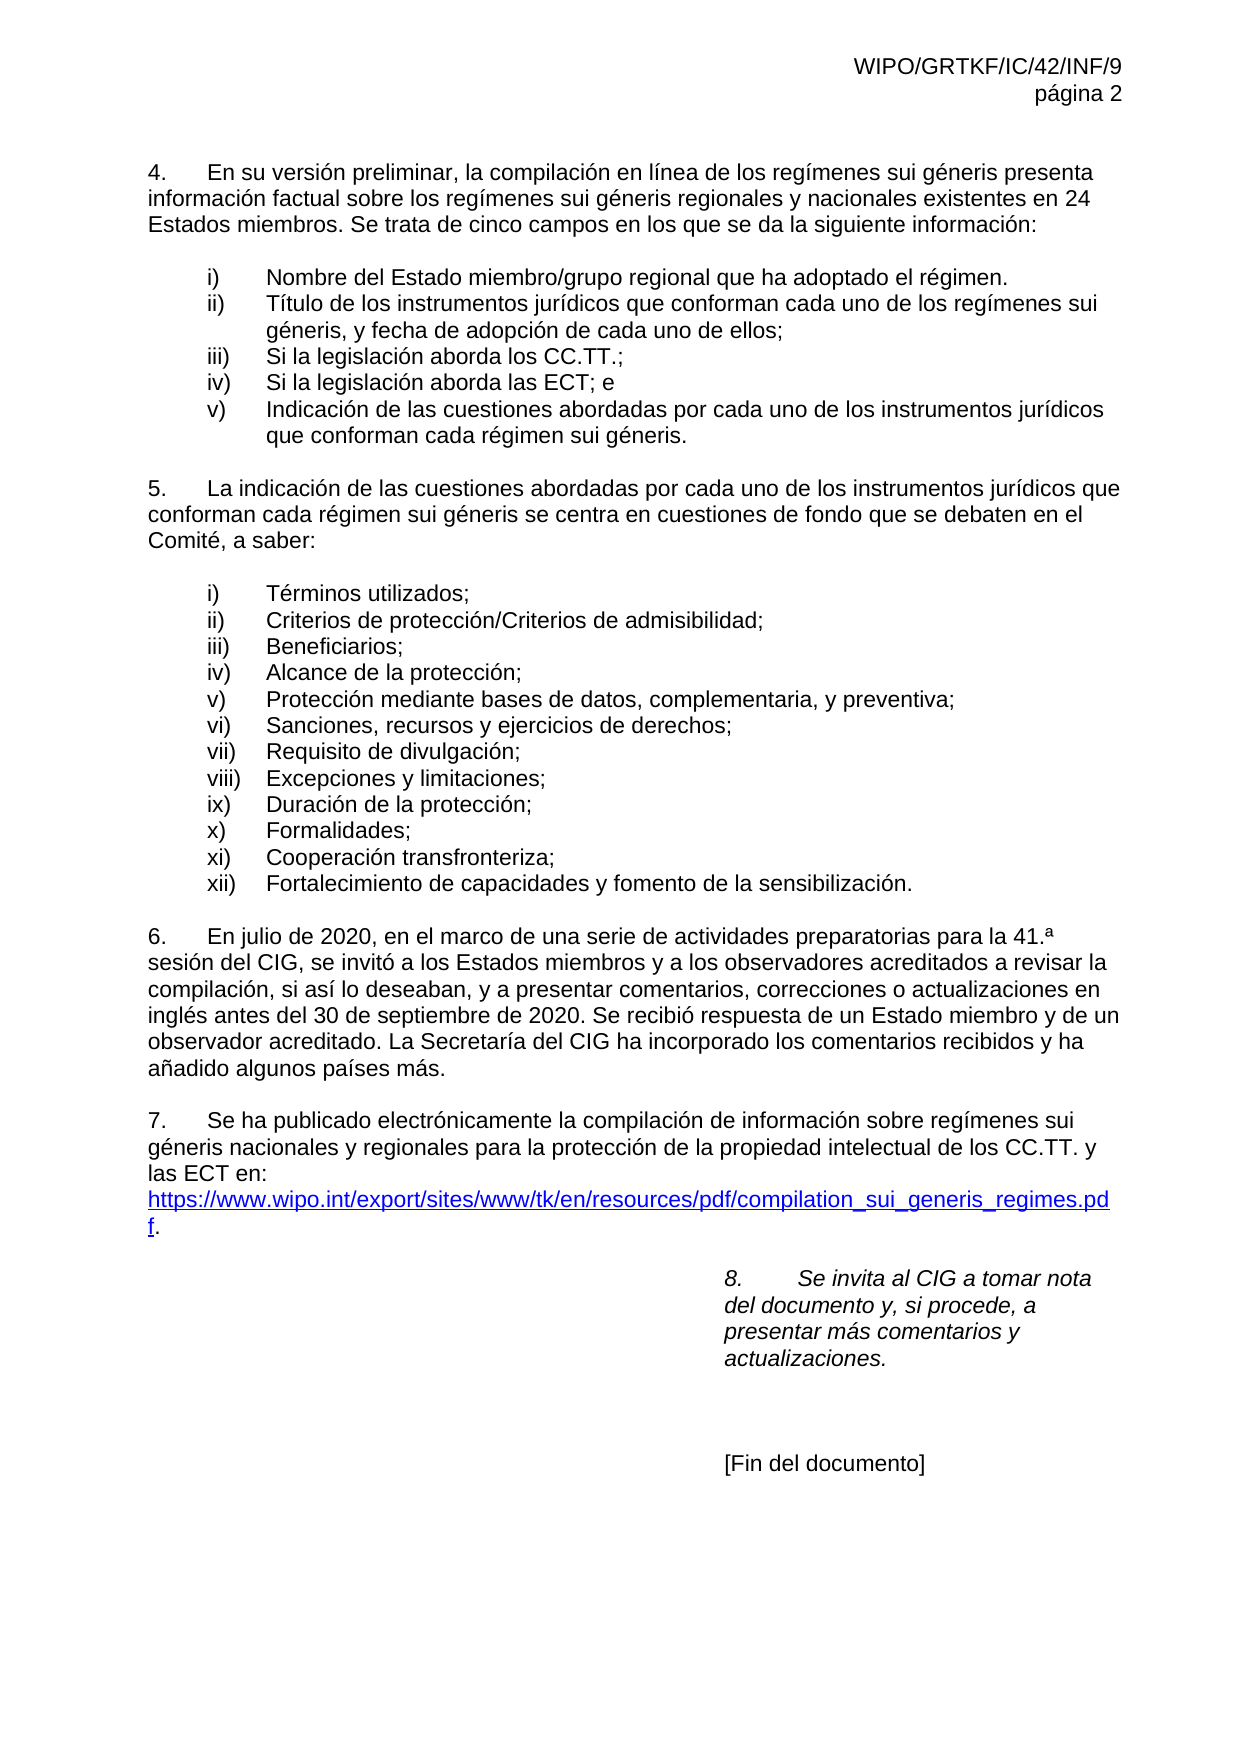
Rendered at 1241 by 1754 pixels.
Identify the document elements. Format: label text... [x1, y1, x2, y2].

list Alcance de la protección; [207, 659, 1122, 686]
list Nombre del Estado miembro/grupo regional que ha adoptado el régimen. [207, 264, 1122, 290]
list Si la legislación aborda los CC.TT.; [207, 343, 1122, 369]
list Beneficiarios; [207, 633, 1122, 659]
list Protección mediante bases de datos, complementaria, y preventiva; [207, 686, 1122, 712]
list Si la legislación aborda las ECT; e [207, 369, 1122, 396]
list En julio de 2020, en el marco de una serie de actividades preparatorias para la 41.ª sesión del CIG, se invitó a los Estados miembros y a los observadores acreditados a revisar la compilación, si así lo deseaban, y a presentar comentarios, correcciones o actualizaciones en inglés antes del 30 de septiembre de 2020. Se recibió respuesta de un Estado miembro y de un observador acreditado. La Secretaría del CIG ha incorporado los comentarios recibidos y ha añadido algunos países más. [148, 923, 1122, 1081]
list Fortalecimiento de capacidades y fomento de la sensibilización. [207, 870, 1122, 896]
list Indicación de las cuestiones abordadas por cada uno de los instrumentos jurídicos que conforman cada régimen sui géneris. [207, 396, 1122, 448]
text 8. Se invita al CIG a tomar nota del documento y, si procede, a presentar más comentarios y actualizaciones. [724, 1265, 1122, 1371]
list Términos utilizados; [207, 580, 1122, 607]
list En su versión preliminar, la compilación en línea de los regímenes sui géneris presenta información factual sobre los regímenes sui géneris regionales y nacionales existentes en 24 Estados miembros. Se trata de cinco campos en los que se da la siguiente información: [148, 158, 1122, 238]
list Criterios de protección/Criterios de admisibilidad; [207, 607, 1122, 633]
list Cooperación transfronteriza; [207, 844, 1122, 870]
list Se ha publicado electrónicamente la compilación de información sobre regímenes sui géneris nacionales y regionales para la protección de la propiedad intelectual de los CC.TT. y las ECT en: https://www.wipo.int/export/sites/www/tk/en/resources/pdf/compilation_sui_generis_regimes.pdf. [148, 1107, 1122, 1239]
list Duración de la protección; [207, 791, 1122, 817]
text [Fin del documento] [724, 1450, 1122, 1476]
list Excepciones y limitaciones; [207, 765, 1122, 791]
list La indicación de las cuestiones abordadas por cada uno de los instrumentos jurídicos que conforman cada régimen sui géneris se centra en cuestiones de fondo que se debaten en el Comité, a saber: [148, 475, 1122, 554]
list Formalidades; [207, 817, 1122, 844]
list Sanciones, recursos y ejercicios de derechos; [207, 712, 1122, 738]
list Requisito de divulgación; [207, 738, 1122, 765]
list Título de los instrumentos jurídicos que conforman cada uno de los regímenes sui géneris, y fecha de adopción de cada uno de ellos; [207, 290, 1122, 343]
